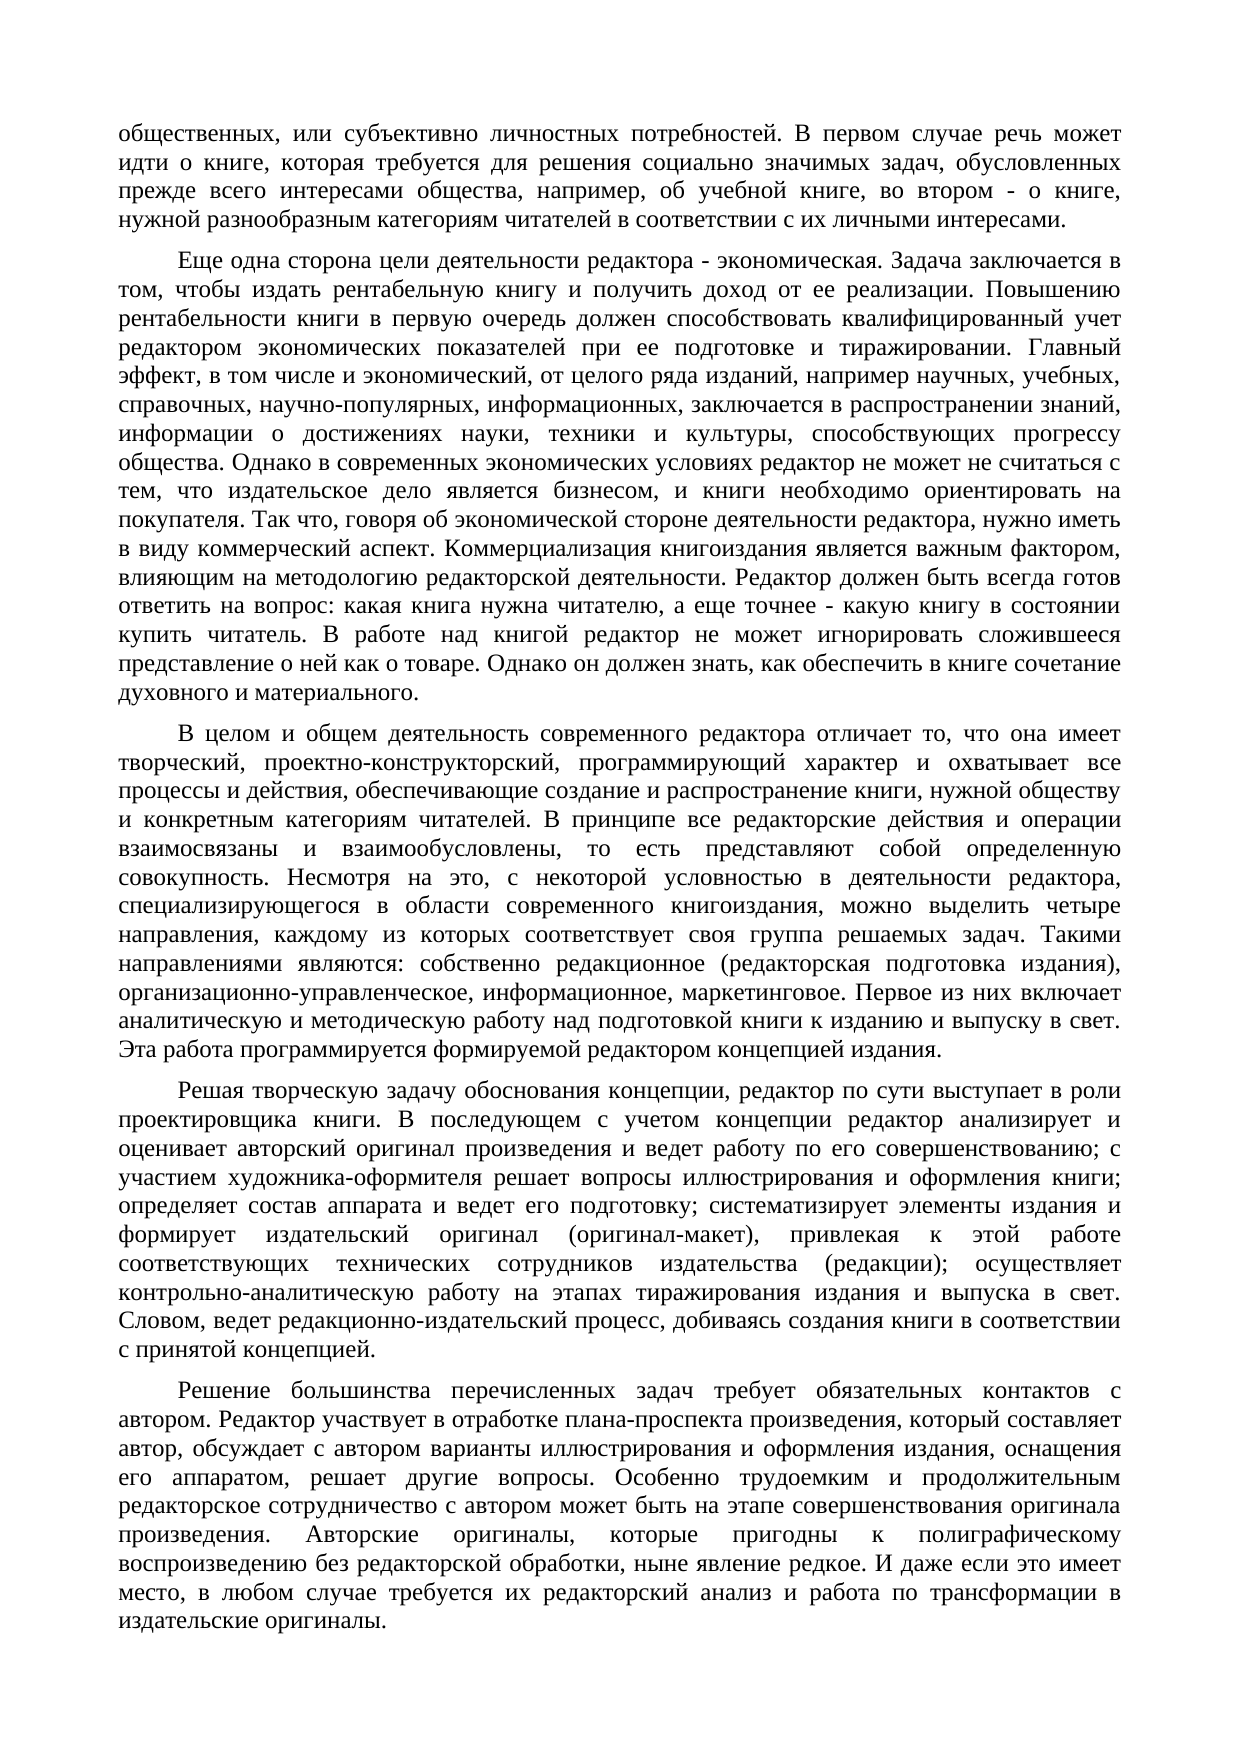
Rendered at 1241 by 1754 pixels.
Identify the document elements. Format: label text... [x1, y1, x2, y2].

text Решение большинства перечисленных задач требует обязательных контактов с автором. Редактор участвует в отработке плана-проспекта произведения, который составляет автор, обсуждает с автором варианты иллюстрирования и оформления издания, оснащения его аппаратом, решает другие вопросы. Особенно трудоемким и продолжительным редакторское сотрудничество с автором может быть на этапе совершенствования оригинала произведения. Авторские оригиналы, которые пригодны к полиграфическому воспроизведению без редакторской обработки, ныне явление редкое. И даже если это имеет место, в любом случае требуется их редакторский анализ и работа по трансформации в издательские оригиналы. [118, 1376, 1122, 1634]
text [118, 118, 1122, 233]
text Еще одна сторона цели деятельности редактора - экономическая. Задача заключается в том, чтобы издать рентабельную книгу и получить доход от ее реализации. Повышению рентабельности книги в первую очередь должен способствовать квалифицированный учет редактором экономических показателей при ее подготовке и тиражировании. Главный эффект, в том числе и экономический, от целого ряда изданий, например научных, учебных, справочных, научно-популярных, информационных, заключается в распространении знаний, информации о достижениях науки, техники и культуры, способствующих прогрессу общества. Однако в современных экономических условиях редактор не может не считаться с тем, что издательское дело является бизнесом, и книги необходимо ориентировать на покупателя. Так что, говоря об экономической стороне деятельности редактора, нужно иметь в виду коммерческий аспект. Коммерциализация книгоиздания является важным фактором, влияющим на методологию редакторской деятельности. Редактор должен быть всегда готов ответить на вопрос: какая книга нужна читателю, а еще точнее - какую книгу в состоянии купить читатель. В работе над книгой редактор не может игнорировать сложившееся представление о ней как о товаре. Однако он должен знать, как обеспечить в книге сочетание духовного и материального. [118, 246, 1122, 706]
text В целом и общем деятельность современного редактора отличает то, что она имеет творческий, проектно-конструкторский, программирующий характер и охватывает все процессы и действия, обеспечивающие создание и распространение книги, нужной обществу и конкретным категориям читателей. В принципе все редакторские действия и операции взаимосвязаны и взаимообусловлены, то есть представляют собой определенную совокупность. Несмотря на это, с некоторой условностью в деятельности редактора, специализирующегося в области современного книгоиздания, можно выделить четыре направления, каждому из которых соответствует своя группа решаемых задач. Такими направлениями являются: собственно редакционное (редакторская подготовка издания), организационно-управленческое, информационное, маркетинговое. Первое из них включает аналитическую и методическую работу над подготовкой книги к изданию и выпуску в свет. Эта работа программируется формируемой редактором концепцией издания. [118, 718, 1122, 1063]
text Решая творческую задачу обоснования концепции, редактор по сути выступает в роли проектировщика книги. В последующем с учетом концепции редактор анализирует и оценивает авторский оригинал произведения и ведет работу по его совершенствованию; с участием художника-оформителя решает вопросы иллюстрирования и оформления книги; определяет состав аппарата и ведет его подготовку; систематизирует элементы издания и формирует издательский оригинал (оригинал-макет), привлекая к этой работе соответствующих технических сотрудников издательства (редакции); осуществляет контрольно-аналитическую работу на этапах тиражирования издания и выпуска в свет. Словом, ведет редакционно-издательский процесс, добиваясь создания книги в соответствии с принятой концепцией. [118, 1076, 1122, 1363]
